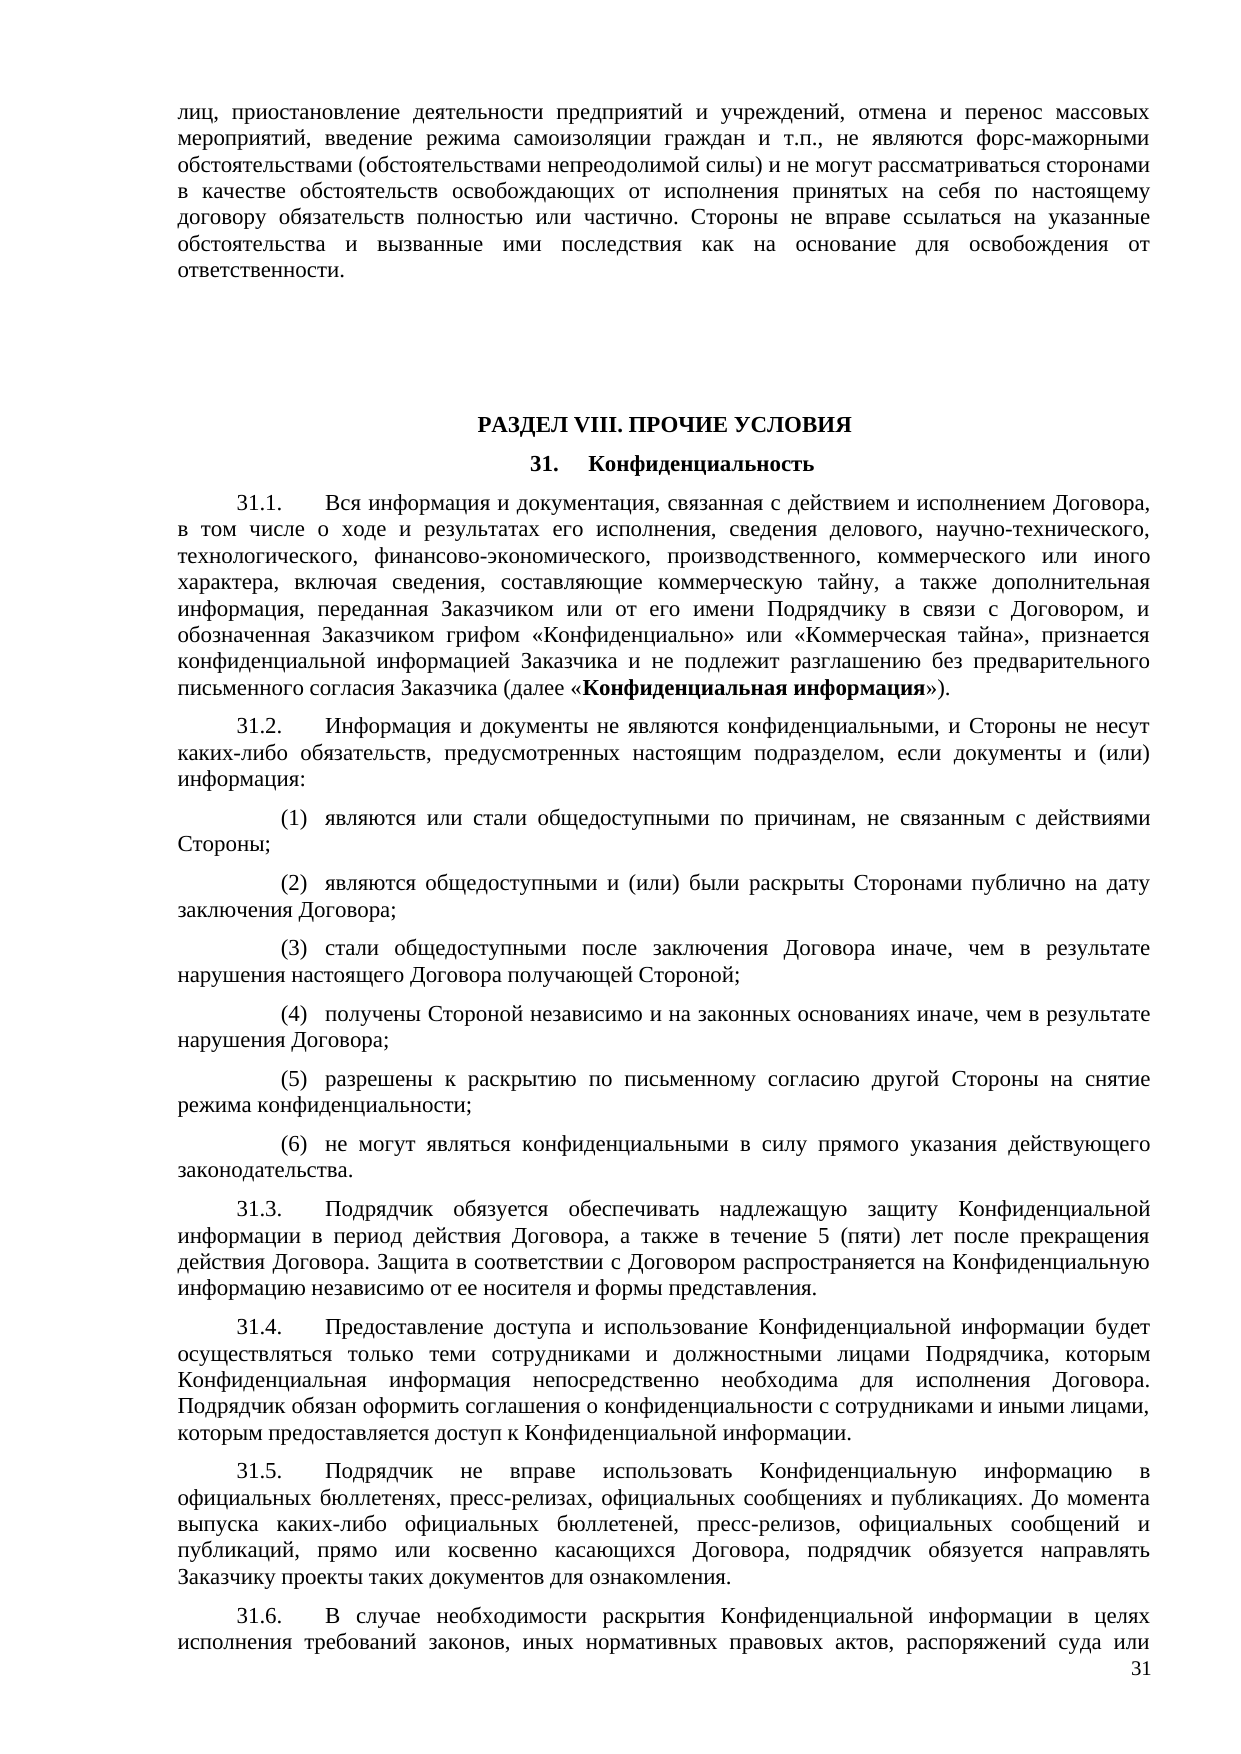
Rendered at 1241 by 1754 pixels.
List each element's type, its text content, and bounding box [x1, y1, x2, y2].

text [177, 1602, 1152, 1654]
text не могут являться конфиденциальными в силу прямого указания действующего законодательства. [177, 1130, 1152, 1183]
text являются общедоступными и (или) были раскрыты Сторонами публично на дату заключения Договора; [177, 869, 1152, 922]
text стали общедоступными после заключения Договора иначе, чем в результате нарушения настоящего Договора получающей Стороной; [177, 934, 1152, 987]
list РАЗДЕЛ VIII. ПРОЧИЕ УСЛОВИЯ [177, 411, 1152, 438]
text разрешены к раскрытию по письменному согласию другой Стороны на снятие режима конфиденциальности; [177, 1065, 1152, 1118]
text Вся информация и документация, связанная с действием и исполнением Договора, в том числе о ходе и результатах его исполнения, сведения делового, научно-технического, технологического, финансово-экономического, производственного, коммерческого или иного характера, включая сведения, составляющие коммерческую тайну, а также дополнительная информация, переданная Заказчиком или от его имени Подрядчику в связи с Договором, и обозначенная Заказчиком грифом «Конфиденциально» или «Коммерческая тайна», признается конфиденциальной информацией Заказчика и не подлежит разглашению без предварительного письменного согласия Заказчика (далее «Конфиденциальная информация»). [177, 489, 1152, 700]
text Конфиденциальность [177, 450, 1152, 477]
text Информация и документы не являются конфиденциальными, и Стороны не несут каких-либо обязательств, предусмотренных настоящим подразделом, если документы и (или) информация: [177, 712, 1152, 792]
text получены Стороной независимо и на законных основаниях иначе, чем в результате нарушения Договора; [177, 1000, 1152, 1052]
text Предоставление доступа и использование Конфиденциальной информации будет осуществляться только теми сотрудниками и должностными лицами Подрядчика, которым Конфиденциальная информация непосредственно необходима для исполнения Договора. Подрядчик обязан оформить соглашения о конфиденциальности с сотрудниками и иными лицами, которым предоставляется доступ к Конфиденциальной информации. [177, 1313, 1152, 1445]
text являются или стали общедоступными по причинам, не связанным с действиями Стороны; [177, 804, 1152, 857]
text Подрядчик обязуется обеспечивать надлежащую защиту Конфиденциальной информации в период действия Договора, а также в течение 5 (пяти) лет после прекращения действия Договора. Защита в соответствии с Договором распространяется на Конфиденциальную информацию независимо от ее носителя и формы представления. [177, 1195, 1152, 1301]
text Подрядчик не вправе использовать Конфиденциальную информацию в официальных бюллетенях, пресс-релизах, официальных сообщениях и публикациях. До момента выпуска каких-либо официальных бюллетеней, пресс-релизов, официальных сообщений и публикаций, прямо или косвенно касающихся Договора, подрядчик обязуется направлять Заказчику проекты таких документов для ознакомления. [177, 1457, 1152, 1589]
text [177, 98, 1152, 282]
